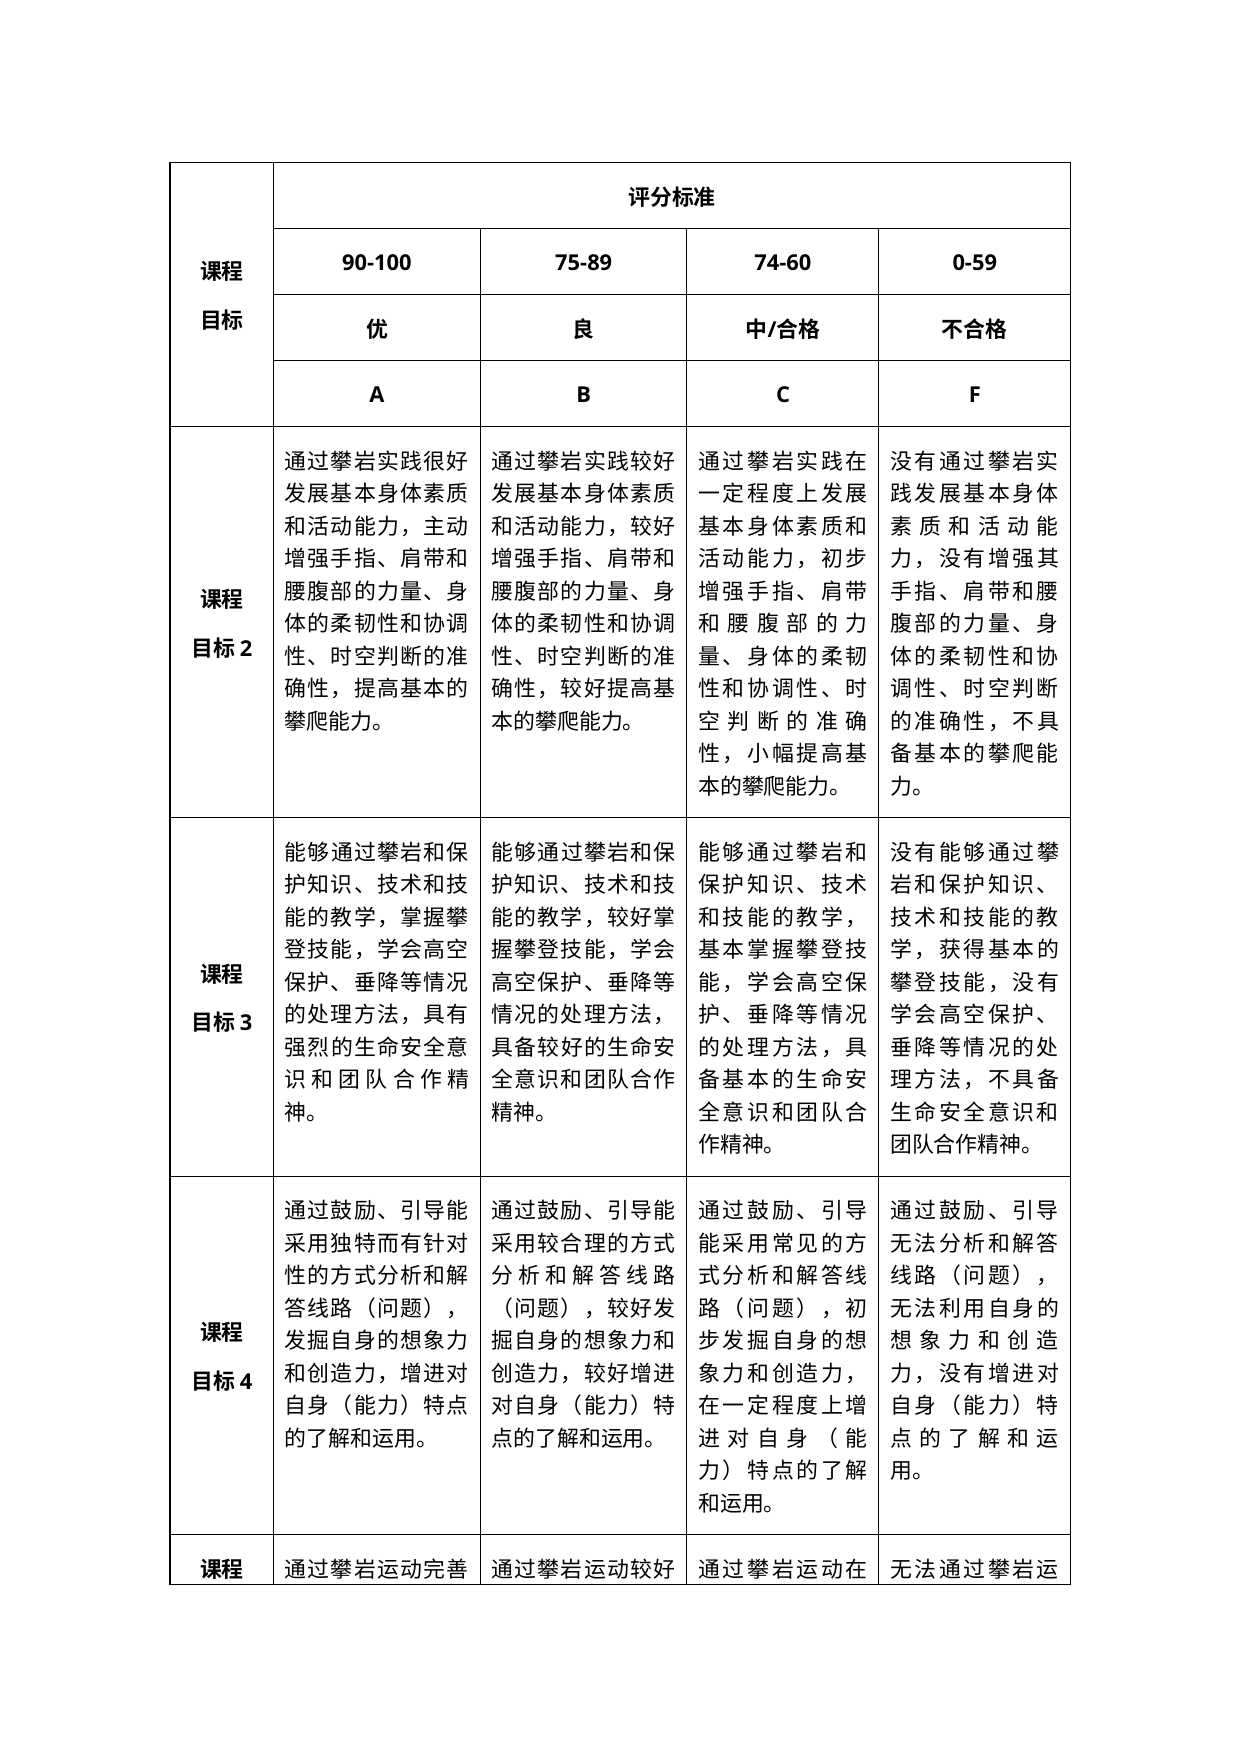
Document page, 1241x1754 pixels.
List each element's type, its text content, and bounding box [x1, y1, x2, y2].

table_cell 课程 目标2 [171, 427, 273, 817]
table_cell 能够通过攀岩和保护知识、技术和技能的教学，掌握攀登技能，学会高空保护、垂降等情况的处理方法，具有强烈的生命安全意识和团队合作精神。 [274, 818, 480, 1176]
table_cell B [481, 361, 686, 426]
table_cell 课程 目标3 [171, 818, 273, 1176]
table_cell 通过鼓励、引导能采用常见的方式分析和解答线路（问题），初步发掘自身的想象力和创造力，在一定程度上增进对自身（能力）特点的了解和运用。 [687, 1177, 878, 1534]
table_cell 0-59 [879, 229, 1070, 294]
table_cell 90-100 [274, 229, 480, 294]
table_cell 通过鼓励、引导能采用独特而有针对性的方式分析和解答线路（问题），发掘自身的想象力和创造力，增进对自身（能力）特点的了解和运用。 [274, 1177, 480, 1534]
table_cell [687, 1535, 878, 1584]
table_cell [274, 1535, 480, 1584]
table_cell 能够通过攀岩和保护知识、技术和技能的教学，基本掌握攀登技能，学会高空保护、垂降等情况的处理方法，具备基本的生命安全意识和团队合作精神。 [687, 818, 878, 1176]
table_header 评分标准 [274, 163, 1070, 228]
table_cell 良 [481, 295, 686, 360]
table_cell 能够通过攀岩和保护知识、技术和技能的教学，较好掌握攀登技能，学会高空保护、垂降等情况的处理方法，具备较好的生命安全意识和团队合作精神。 [481, 818, 686, 1176]
table_cell 中/合格 [687, 295, 878, 360]
table_cell 74-60 [687, 229, 878, 294]
table_cell A [274, 361, 480, 426]
table_cell 没有能够通过攀岩和保护知识、技术和技能的教学，获得基本的攀登技能，没有学会高空保护、垂降等情况的处理方法，不具备生命安全意识和团队合作精神。 [879, 818, 1070, 1176]
table_cell 通过攀岩实践较好发展基本身体素质和活动能力，较好增强手指、肩带和腰腹部的力量、身体的柔韧性和协调性、时空判断的准确性，较好提高基本的攀爬能力。 [481, 427, 686, 817]
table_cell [481, 1535, 686, 1584]
table_cell 课程 目标5 [171, 1535, 273, 1584]
table_cell 优 [274, 295, 480, 360]
table_header 课程 目标 [171, 163, 273, 426]
table_cell 通过攀岩实践很好发展基本身体素质和活动能力，主动增强手指、肩带和腰腹部的力量、身体的柔韧性和协调性、时空判断的准确性，提高基本的攀爬能力。 [274, 427, 480, 817]
table_cell 不合格 [879, 295, 1070, 360]
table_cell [879, 1535, 1070, 1584]
table_cell C [687, 361, 878, 426]
table_cell F [879, 361, 1070, 426]
table_cell 没有通过攀岩实践发展基本身体素质和活动能力，没有增强其手指、肩带和腰腹部的力量、身体的柔韧性和协调性、时空判断的准确性，不具备基本的攀爬能力。 [879, 427, 1070, 817]
table_cell 通过鼓励、引导无法分析和解答线路（问题），无法利用自身的想象力和创造力，没有增进对自身（能力）特点的了解和运用。 [879, 1177, 1070, 1534]
table_cell 通过攀岩实践在一定程度上发展基本身体素质和活动能力，初步增强手指、肩带和腰腹部的力量、身体的柔韧性和协调性、时空判断的准确性，小幅提高基本的攀爬能力。 [687, 427, 878, 817]
table_cell 通过鼓励、引导能采用较合理的方式分析和解答线路（问题），较好发掘自身的想象力和创造力，较好增进对自身（能力）特点的了解和运用。 [481, 1177, 686, 1534]
table_cell 课程 目标4 [171, 1177, 273, 1534]
table_cell 75-89 [481, 229, 686, 294]
